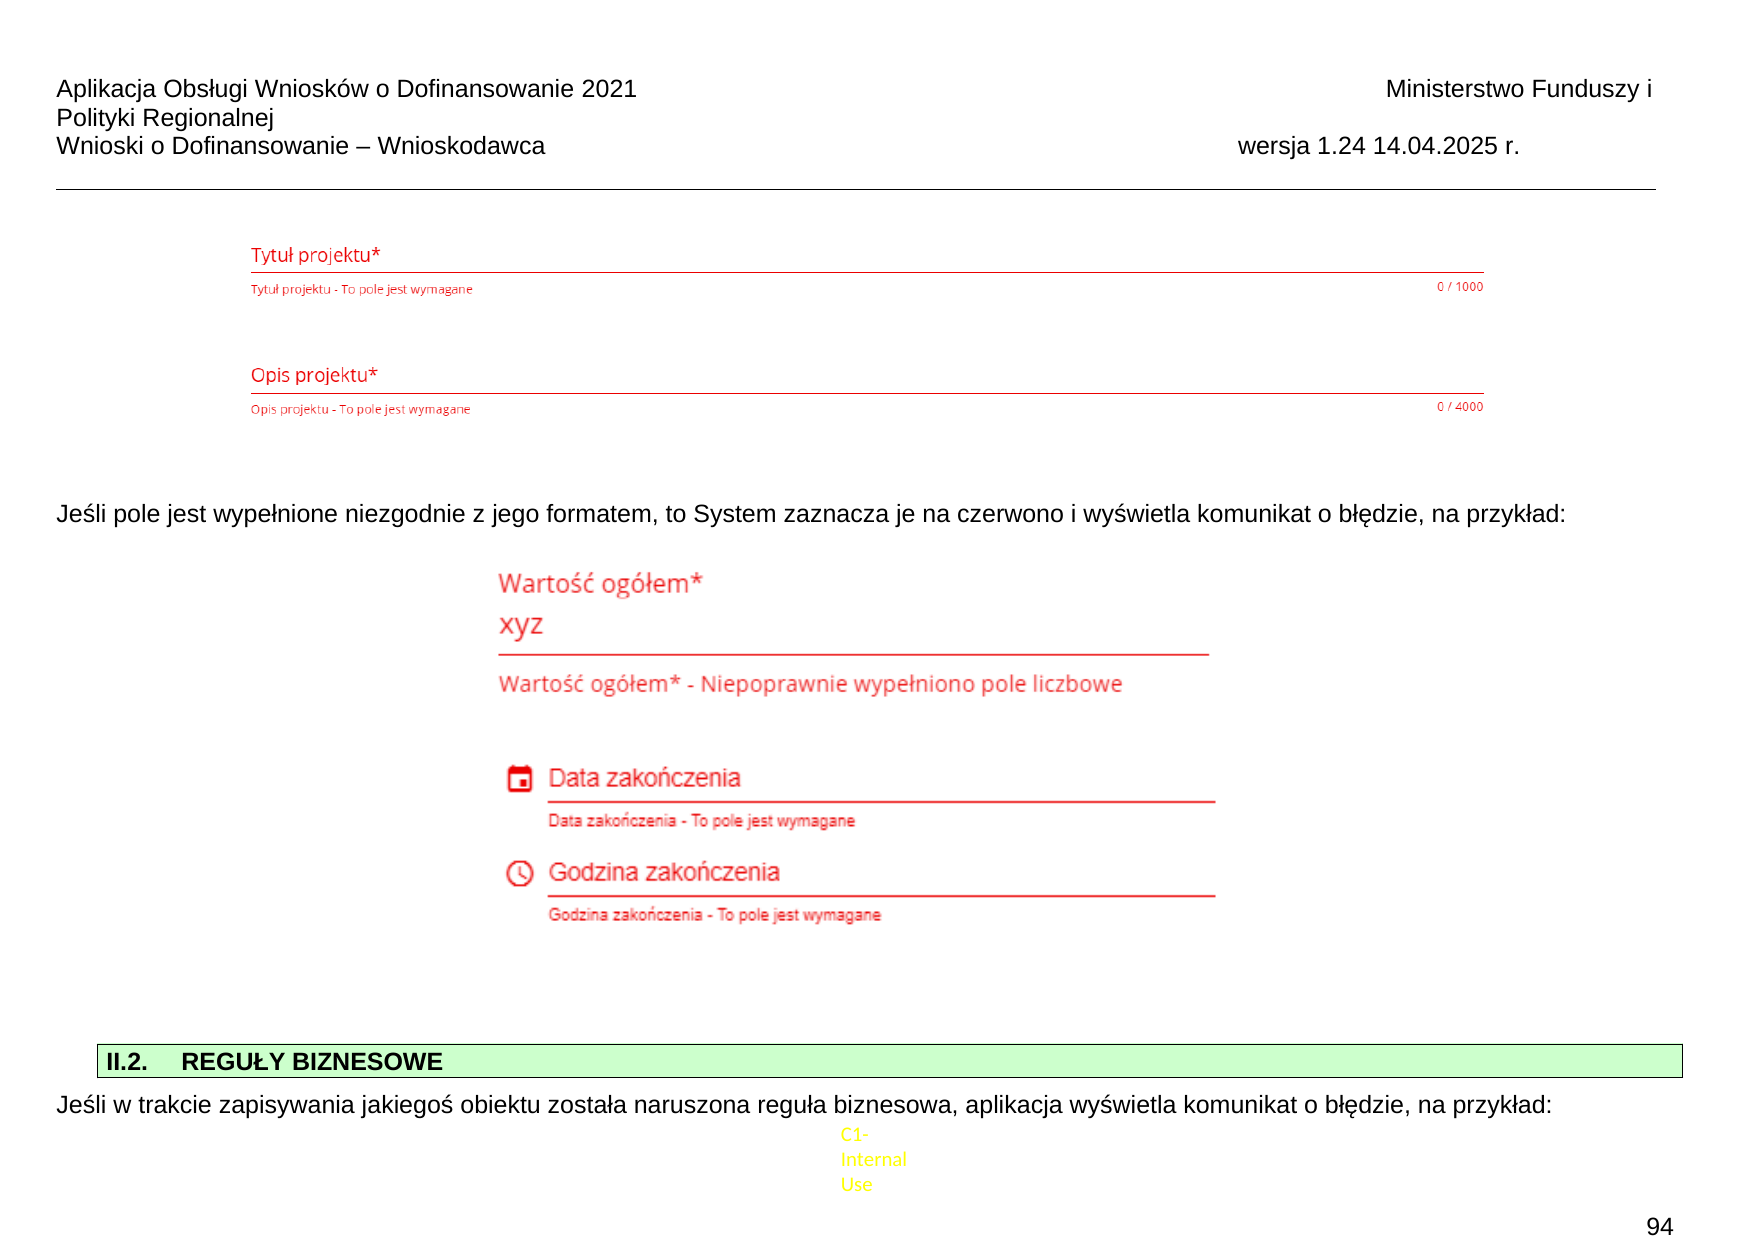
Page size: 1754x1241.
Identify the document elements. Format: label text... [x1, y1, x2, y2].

text Jeśli w trakcie zapisywania jakiegoś obiektu została naruszona reguła biznesowa, aplikacja wyświetla komunikat o błędzie, na przykład: [56, 1090, 1674, 1119]
picture [471, 750, 1259, 959]
picture [480, 542, 1250, 733]
picture [239, 218, 1491, 439]
subtitle REGUŁY BIZNESOWE [98, 1045, 1682, 1077]
text Jeśli pole jest wypełnione niezgodnie z jego formatem, to System zaznacza je na czerwono i wyświetla komunikat o błędzie, na przykład: [56, 499, 1674, 528]
